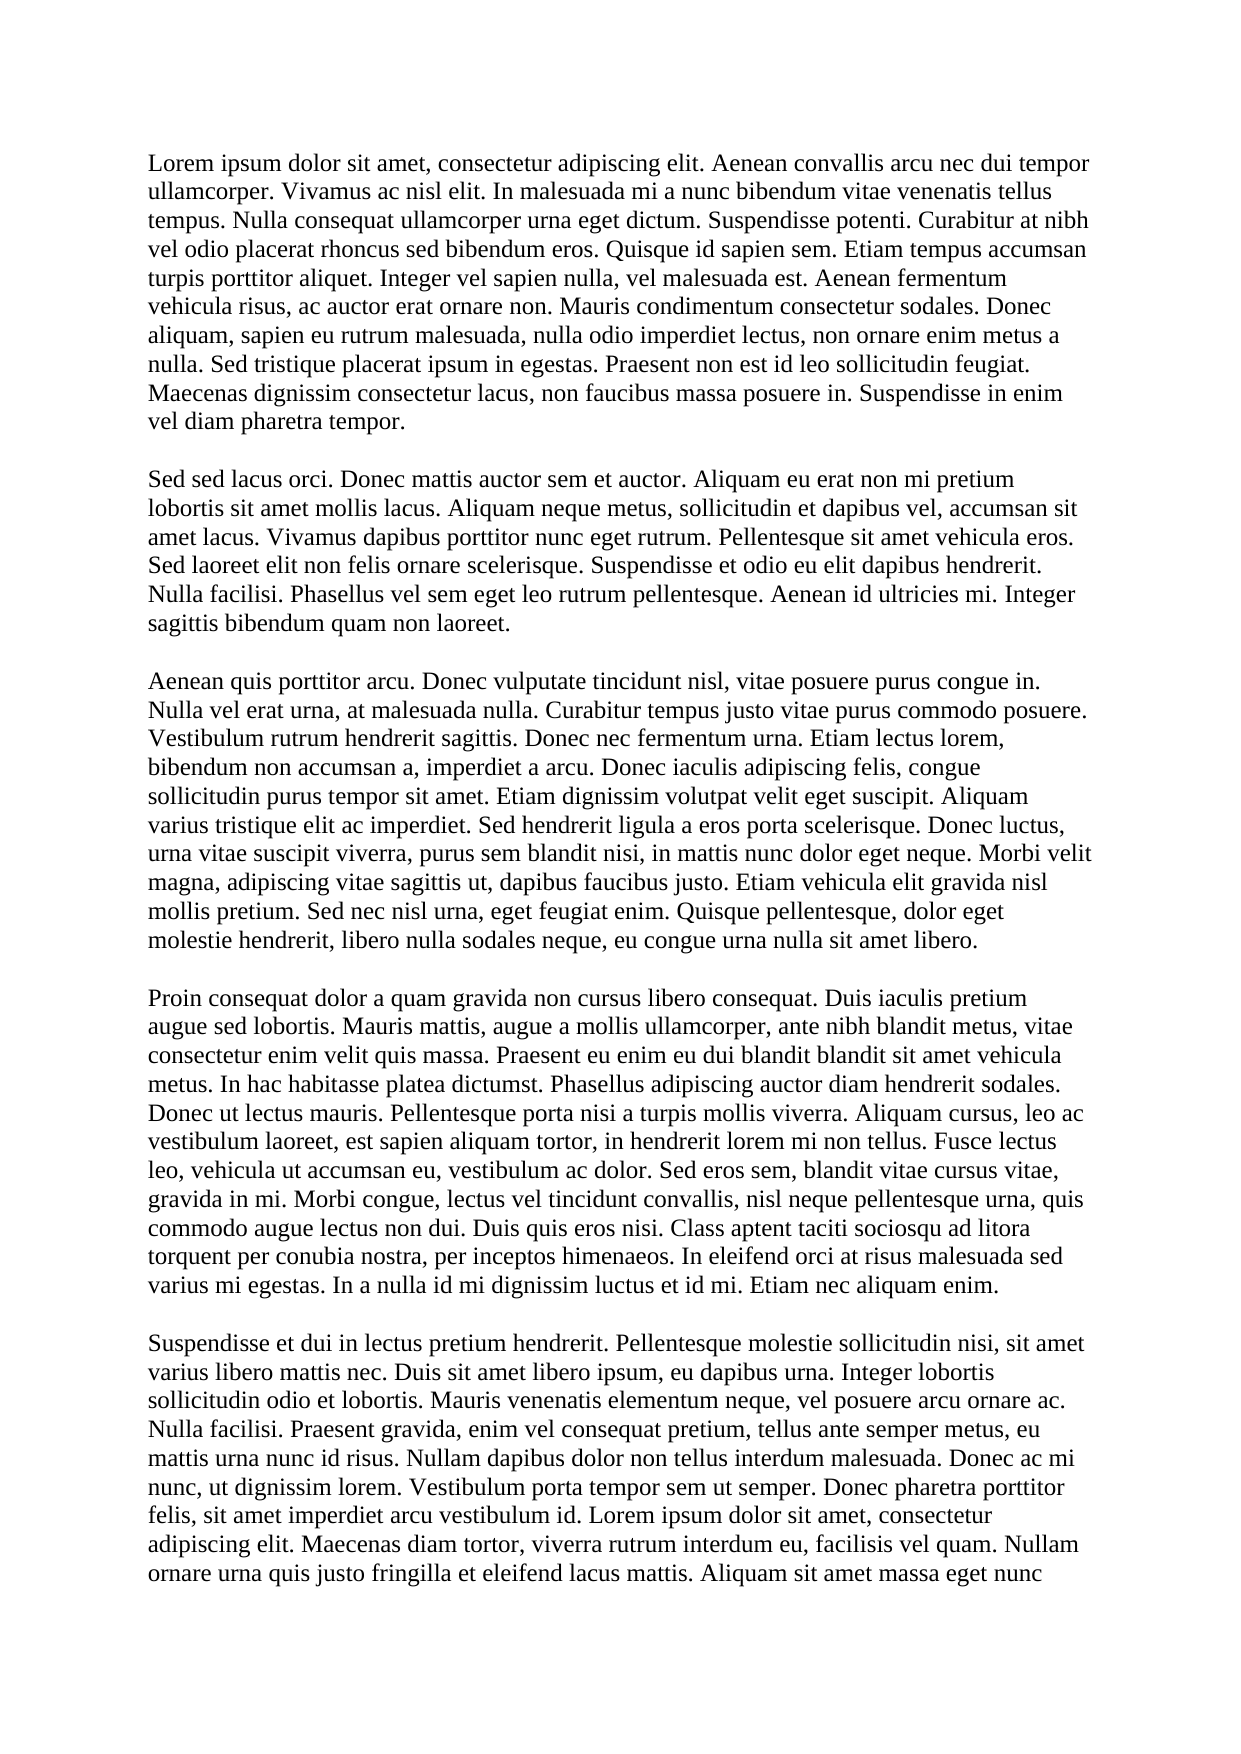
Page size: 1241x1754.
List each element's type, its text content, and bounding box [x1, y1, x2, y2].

text Aenean quis porttitor arcu. Donec vulputate tincidunt nisl, vitae posuere purus congue in. Nulla vel erat urna, at malesuada nulla. Curabitur tempus justo vitae purus commodo posuere. Vestibulum rutrum hendrerit sagittis. Donec nec fermentum urna. Etiam lectus lorem, bibendum non accumsan a, imperdiet a arcu. Donec iaculis adipiscing felis, congue sollicitudin purus tempor sit amet. Etiam dignissim volutpat velit eget suscipit. Aliquam varius tristique elit ac imperdiet. Sed hendrerit ligula a eros porta scelerisque. Donec luctus, urna vitae suscipit viverra, purus sem blandit nisi, in mattis nunc dolor eget neque. Morbi velit magna, adipiscing vitae sagittis ut, dapibus faucibus justo. Etiam vehicula elit gravida nisl mollis pretium. Sed nec nisl urna, eget feugiat enim. Quisque pellentesque, dolor eget molestie hendrerit, libero nulla sodales neque, eu congue urna nulla sit amet libero. [148, 666, 1093, 953]
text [148, 1328, 1093, 1587]
text Proin consequat dolor a quam gravida non cursus libero consequat. Duis iaculis pretium augue sed lobortis. Mauris mattis, augue a mollis ullamcorper, ante nibh blandit metus, vitae consectetur enim velit quis massa. Praesent eu enim eu dui blandit blandit sit amet vehicula metus. In hac habitasse platea dictumst. Phasellus adipiscing auctor diam hendrerit sodales. Donec ut lectus mauris. Pellentesque porta nisi a turpis mollis viverra. Aliquam cursus, leo ac vestibulum laoreet, est sapien aliquam tortor, in hendrerit lorem mi non tellus. Fusce lectus leo, vehicula ut accumsan eu, vestibulum ac dolor. Sed eros sem, blandit vitae cursus vitae, gravida in mi. Morbi congue, lectus vel tincidunt convallis, nisl neque pellentesque urna, quis commodo augue lectus non dui. Duis quis eros nisi. Class aptent taciti sociosqu ad litora torquent per conubia nostra, per inceptos himenaeos. In eleifend orci at risus malesuada sed varius mi egestas. In a nulla id mi dignissim luctus et id mi. Etiam nec aliquam enim. [148, 983, 1093, 1299]
text Sed sed lacus orci. Donec mattis auctor sem et auctor. Aliquam eu erat non mi pretium lobortis sit amet mollis lacus. Aliquam neque metus, sollicitudin et dapibus vel, accumsan sit amet lacus. Vivamus dapibus porttitor nunc eget rutrum. Pellentesque sit amet vehicula eros. Sed laoreet elit non felis ornare scelerisque. Suspendisse et odio eu elit dapibus hendrerit. Nulla facilisi. Phasellus vel sem eget leo rutrum pellentesque. Aenean id ultricies mi. Integer sagittis bibendum quam non laoreet. [148, 464, 1093, 637]
text Lorem ipsum dolor sit amet, consectetur adipiscing elit. Aenean convallis arcu nec dui tempor ullamcorper. Vivamus ac nisl elit. In malesuada mi a nunc bibendum vitae venenatis tellus tempus. Nulla consequat ullamcorper urna eget dictum. Suspendisse potenti. Curabitur at nibh vel odio placerat rhoncus sed bibendum eros. Quisque id sapien sem. Etiam tempus accumsan turpis porttitor aliquet. Integer vel sapien nulla, vel malesuada est. Aenean fermentum vehicula risus, ac auctor erat ornare non. Mauris condimentum consectetur sodales. Donec aliquam, sapien eu rutrum malesuada, nulla odio imperdiet lectus, non ornare enim metus a nulla. Sed tristique placerat ipsum in egestas. Praesent non est id leo sollicitudin feugiat. Maecenas dignissim consectetur lacus, non faucibus massa posuere in. Suspendisse in enim vel diam pharetra tempor. [148, 148, 1093, 435]
